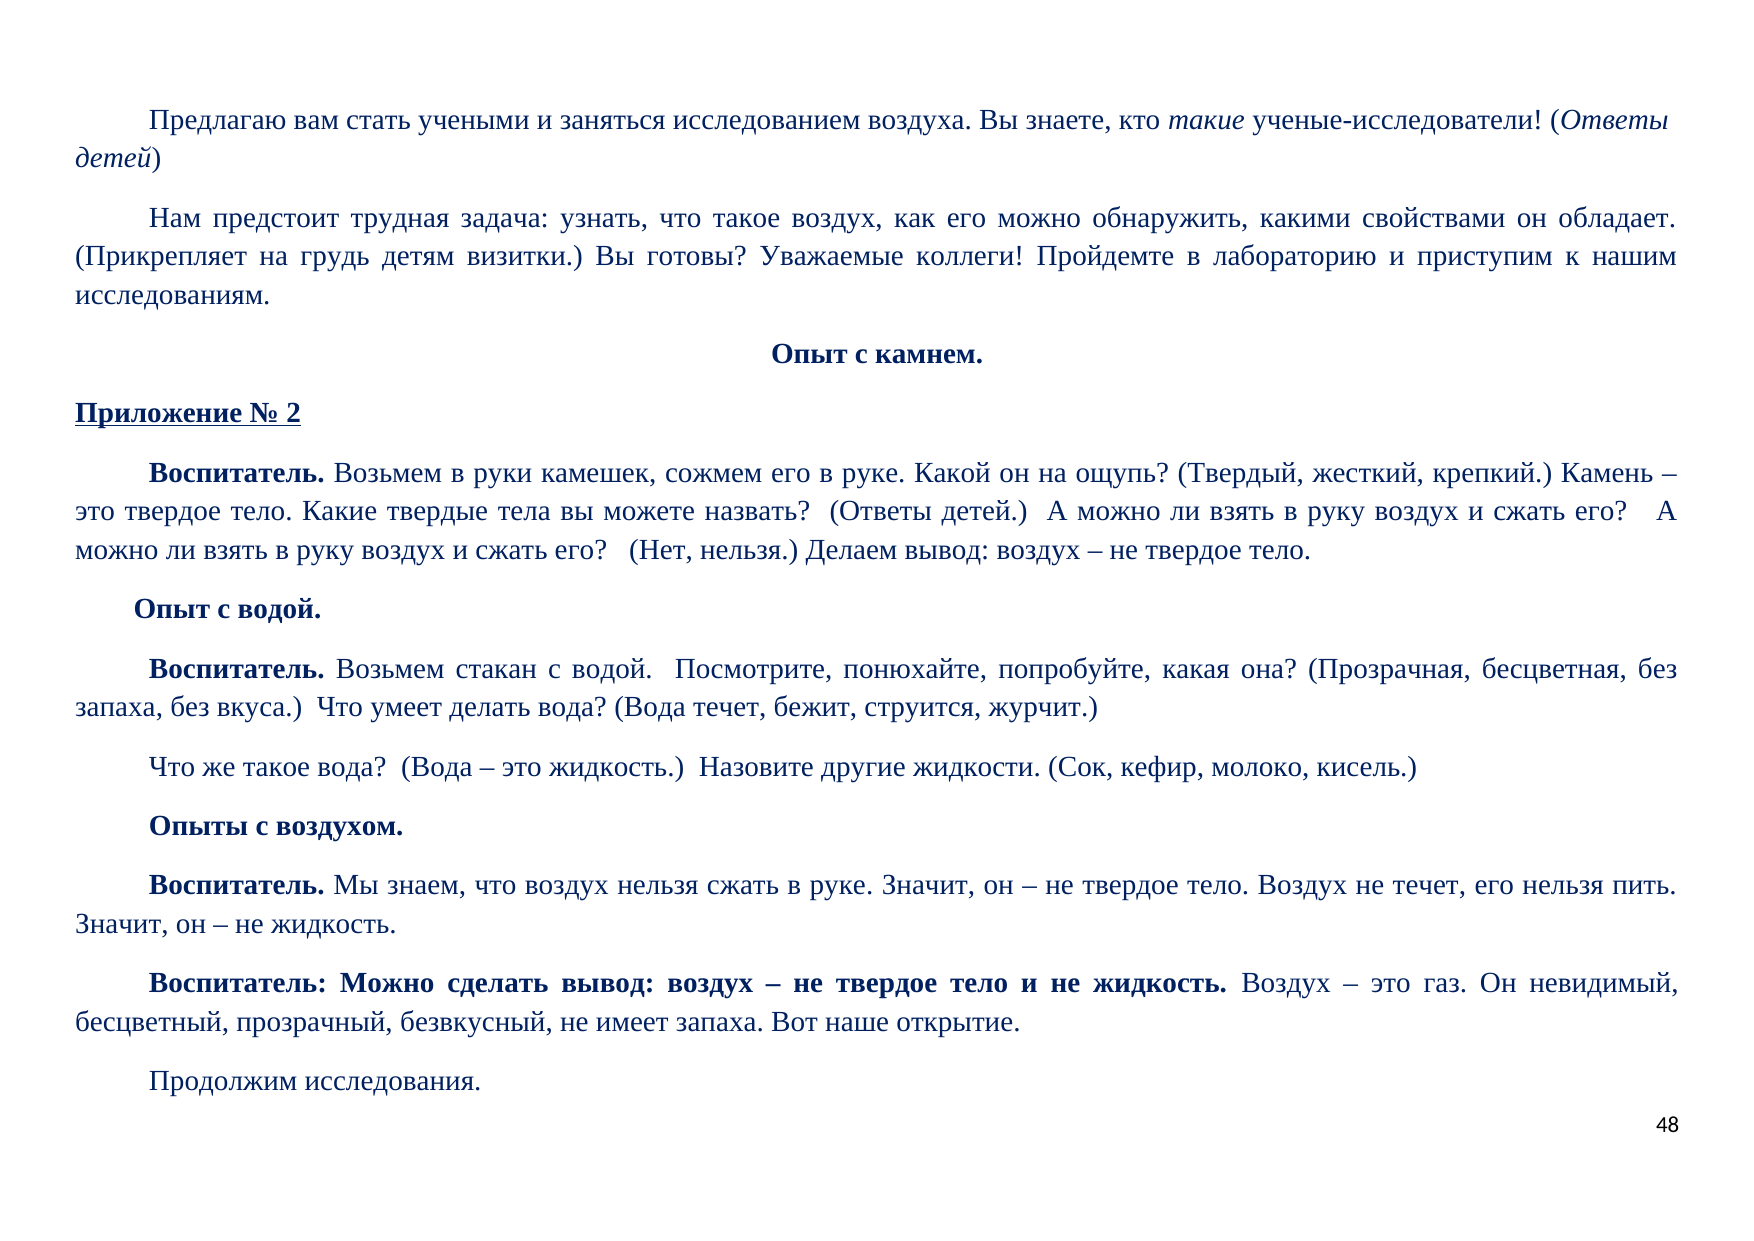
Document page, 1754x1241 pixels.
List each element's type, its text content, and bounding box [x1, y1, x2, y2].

text Приложение № 2 [75, 396, 1635, 429]
text Предлагаю вам стать учеными и заняться исследованием воздуха. Вы знаете, кто такие ученые-исследователи! (Ответы детей) [75, 102, 1679, 174]
text Опыт с камнем. [75, 336, 1679, 370]
text Воспитатель: Можно сделать вывод: воздух – не твердое тело и не жидкость. Воздух – это газ. Он невидимый, бесцветный, прозрачный, безвкусный, не имеет запаха. Вот наше открытие. [75, 965, 1679, 1037]
text Продолжим исследования. [75, 1063, 1679, 1097]
text Опыт с водой. [75, 591, 1679, 625]
text Что же такое вода? (Вода – это жидкость.) Назовите другие жидкости. (Сок, кефир, молоко, кисель.) [75, 749, 1679, 782]
text Нам предстоит трудная задача: узнать, что такое воздух, как его можно обнаружить, какими свойствами он обладает. (Прикрепляет на грудь детям визитки.) Вы готовы? Уважаемые коллеги! Пройдемте в лабораторию и приступим к нашим исследованиям. [75, 200, 1679, 310]
text Воспитатель. Возьмем в руки камешек, сожмем его в руке. Какой он на ощупь? (Твердый, жесткий, крепкий.) Камень – это твердое тело. Какие твердые тела вы можете назвать? (Ответы детей.) А можно ли взять в руку воздух и сжать его? А можно ли взять в руку воздух и сжать его? (Нет, нельзя.) Делаем вывод: воздух – не твердое тело. [75, 455, 1679, 566]
text Воспитатель. Возьмем стакан с водой. Посмотрите, понюхайте, попробуйте, какая она? (Прозрачная, бесцветная, без запаха, без вкуса.) Что умеет делать вода? (Вода течет, бежит, струится, журчит.) [75, 651, 1679, 723]
text Воспитатель. Мы знаем, что воздух нельзя сжать в руке. Значит, он – не твердое тело. Воздух не течет, его нельзя пить. Значит, он – не жидкость. [75, 867, 1679, 939]
text Опыты с воздухом. [75, 808, 1679, 842]
